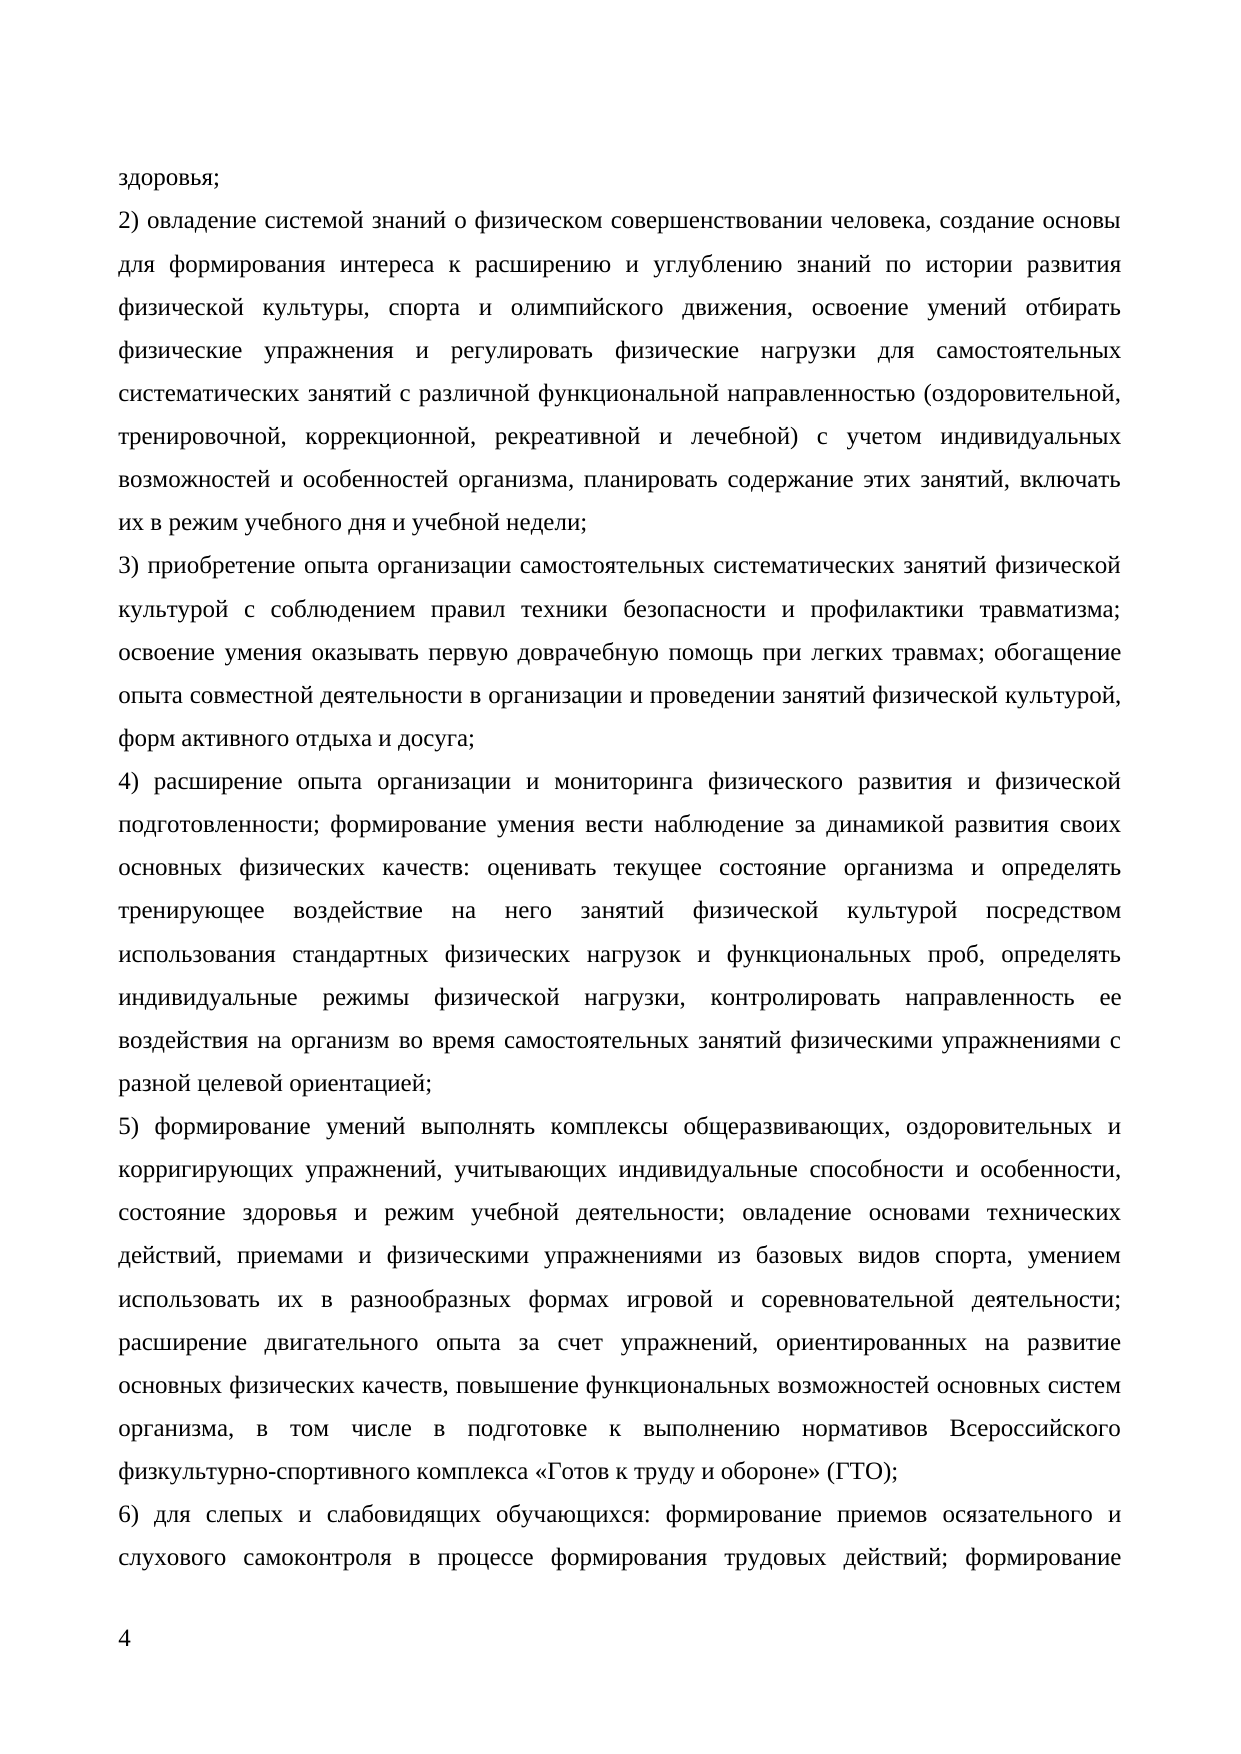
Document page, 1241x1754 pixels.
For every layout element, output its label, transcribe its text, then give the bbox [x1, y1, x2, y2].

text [118, 1499, 1122, 1571]
list 4) расширение опыта организации и мониторинга физического развития и физической подготовленности; формирование умения вести наблюдение за динамикой развития своих основных физических качеств: оценивать текущее состояние организма и определять тренирующее воздействие на него занятий физической культурой посредством использования стандартных физических нагрузок и функциональных проб, определять индивидуальные режимы физической нагрузки, контролировать направленность ее воздействия на организм во время самостоятельных занятий физическими упражнениями с разной целевой ориентацией; [118, 766, 1122, 1097]
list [118, 162, 1122, 191]
list 3) приобретение опыта организации самостоятельных систематических занятий физической культурой с соблюдением правил техники безопасности и профилактики травматизма; освоение умения оказывать первую доврачебную помощь при легких травмах; обогащение опыта совместной деятельности в организации и проведении занятий физической культурой, форм активного отдыха и досуга; [118, 551, 1122, 752]
list 2) овладение системой знаний о физическом совершенствовании человека, создание основы для формирования интереса к расширению и углублению знаний по истории развития физической культуры, спорта и олимпийского движения, освоение умений отбирать физические упражнения и регулировать физические нагрузки для самостоятельных систематических занятий с различной функциональной направленностью (оздоровительной, тренировочной, коррекционной, рекреативной и лечебной) с учетом индивидуальных возможностей и особенностей организма, планировать содержание этих занятий, включать их в режим учебного дня и учебной недели; [118, 206, 1122, 536]
list 5) формирование умений выполнять комплексы общеразвивающих, оздоровительных и корригирующих упражнений, учитывающих индивидуальные способности и особенности, состояние здоровья и режим учебной деятельности; овладение основами технических действий, приемами и физическими упражнениями из базовых видов спорта, умением использовать их в разнообразных формах игровой и соревновательной деятельности; расширение двигательного опыта за счет упражнений, ориентированных на развитие основных физических качеств, повышение функциональных возможностей основных систем организма, в том числе в подготовке к выполнению нормативов Всероссийского физкультурно-спортивного комплекса «Готов к труду и обороне» (ГТО); [118, 1111, 1122, 1485]
